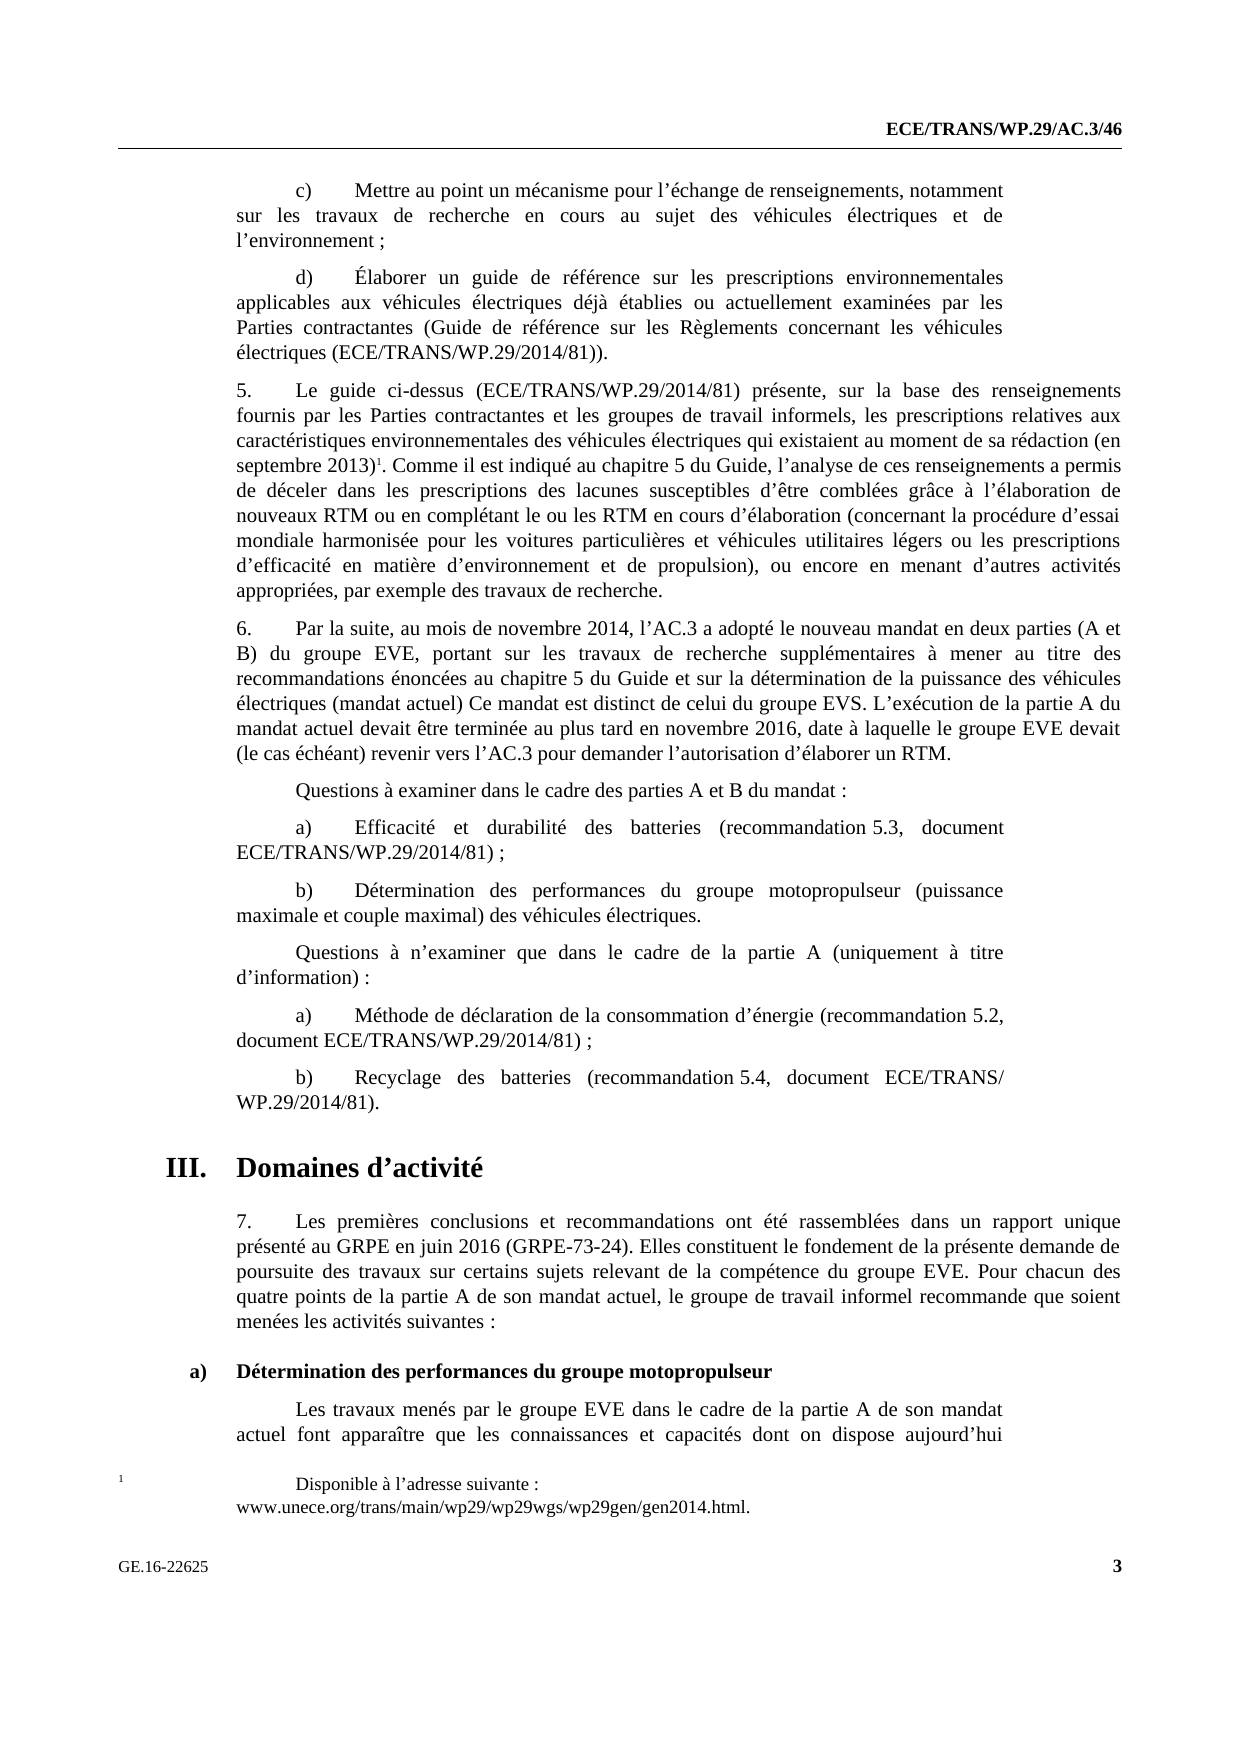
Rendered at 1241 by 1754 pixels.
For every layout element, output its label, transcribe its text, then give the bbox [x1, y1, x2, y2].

text b) Détermination des performances du groupe motopropulseur (puissance maximale et couple maximal) des véhicules électriques. [236, 877, 1004, 927]
text Questions à examiner dans le cadre des parties A et B du mandat : [236, 777, 1004, 802]
text b) Recyclage des batteries (recommandation 5.4, document ECE/TRANS/ WP.29/2014/81). [236, 1065, 1004, 1115]
text III. Domaines d’activité [118, 1152, 1004, 1183]
text d) Élaborer un guide de référence sur les prescriptions environnementales applicables aux véhicules électriques déjà établies ou actuellement examinées par les Parties contractantes (Guide de référence sur les Règlements concernant les véhicules électriques (ECE/TRANS/WP.29/2014/81)). [236, 265, 1004, 365]
text a) Détermination des performances du groupe motopropulseur [118, 1358, 1004, 1383]
text Par la suite, au mois de novembre 2014, l’AC.3 a adopté le nouveau mandat en deux parties (A et B) du groupe EVE, portant sur les travaux de recherche supplémentaires à mener au titre des recommandations énoncées au chapitre 5 du Guide et sur la détermination de la puissance des véhicules électriques (mandat actuel) Ce mandat est distinct de celui du groupe EVS. L’exécution de la partie A du mandat actuel devait être terminée au plus tard en novembre 2016, date à laquelle le groupe EVE devait (le cas échéant) revenir vers l’AC.3 pour demander l’autorisation d’élaborer un RTM. [236, 615, 1122, 765]
text a) Efficacité et durabilité des batteries (recommandation 5.3, document ECE/TRANS/WP.29/2014/81) ; [236, 815, 1004, 865]
text a) Méthode de déclaration de la consommation d’énergie (recommandation 5.2, document ECE/TRANS/WP.29/2014/81) ; [236, 1002, 1004, 1052]
text Les premières conclusions et recommandations ont été rassemblées dans un rapport unique présenté au GRPE en juin 2016 (GRPE-73-24). Elles constituent le fondement de la présente demande de poursuite des travaux sur certains sujets relevant de la compétence du groupe EVE. Pour chacun des quatre points de la partie A de son mandat actuel, le groupe de travail informel recommande que soient menées les activités suivantes : [236, 1208, 1122, 1333]
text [236, 1396, 1004, 1446]
text c) Mettre au point un mécanisme pour l’échange de renseignements, notamment sur les travaux de recherche en cours au sujet des véhicules électriques et de l’environnement ; [236, 177, 1004, 252]
text Questions à n’examiner que dans le cadre de la partie A (uniquement à titre d’information) : [236, 940, 1004, 990]
text Le guide ci-dessus (ECE/TRANS/WP.29/2014/81) présente, sur la base des renseignements fournis par les Parties contractantes et les groupes de travail informels, les prescriptions relatives aux caractéristiques environnementales des véhicules électriques qui existaient au moment de sa rédaction (en septembre 2013). Comme il est indiqué au chapitre 5 du Guide, l’analyse de ces renseignements a permis de déceler dans les prescriptions des lacunes susceptibles d’être comblées grâce à l’élaboration de nouveaux RTM ou en complétant le ou les RTM en cours d’élaboration (concernant la procédure d’essai mondiale harmonisée pour les voitures particulières et véhicules utilitaires légers ou les prescriptions d’efficacité en matière d’environnement et de propulsion), ou encore en menant d’autres activités appropriées, par exemple des travaux de recherche. [236, 377, 1122, 602]
